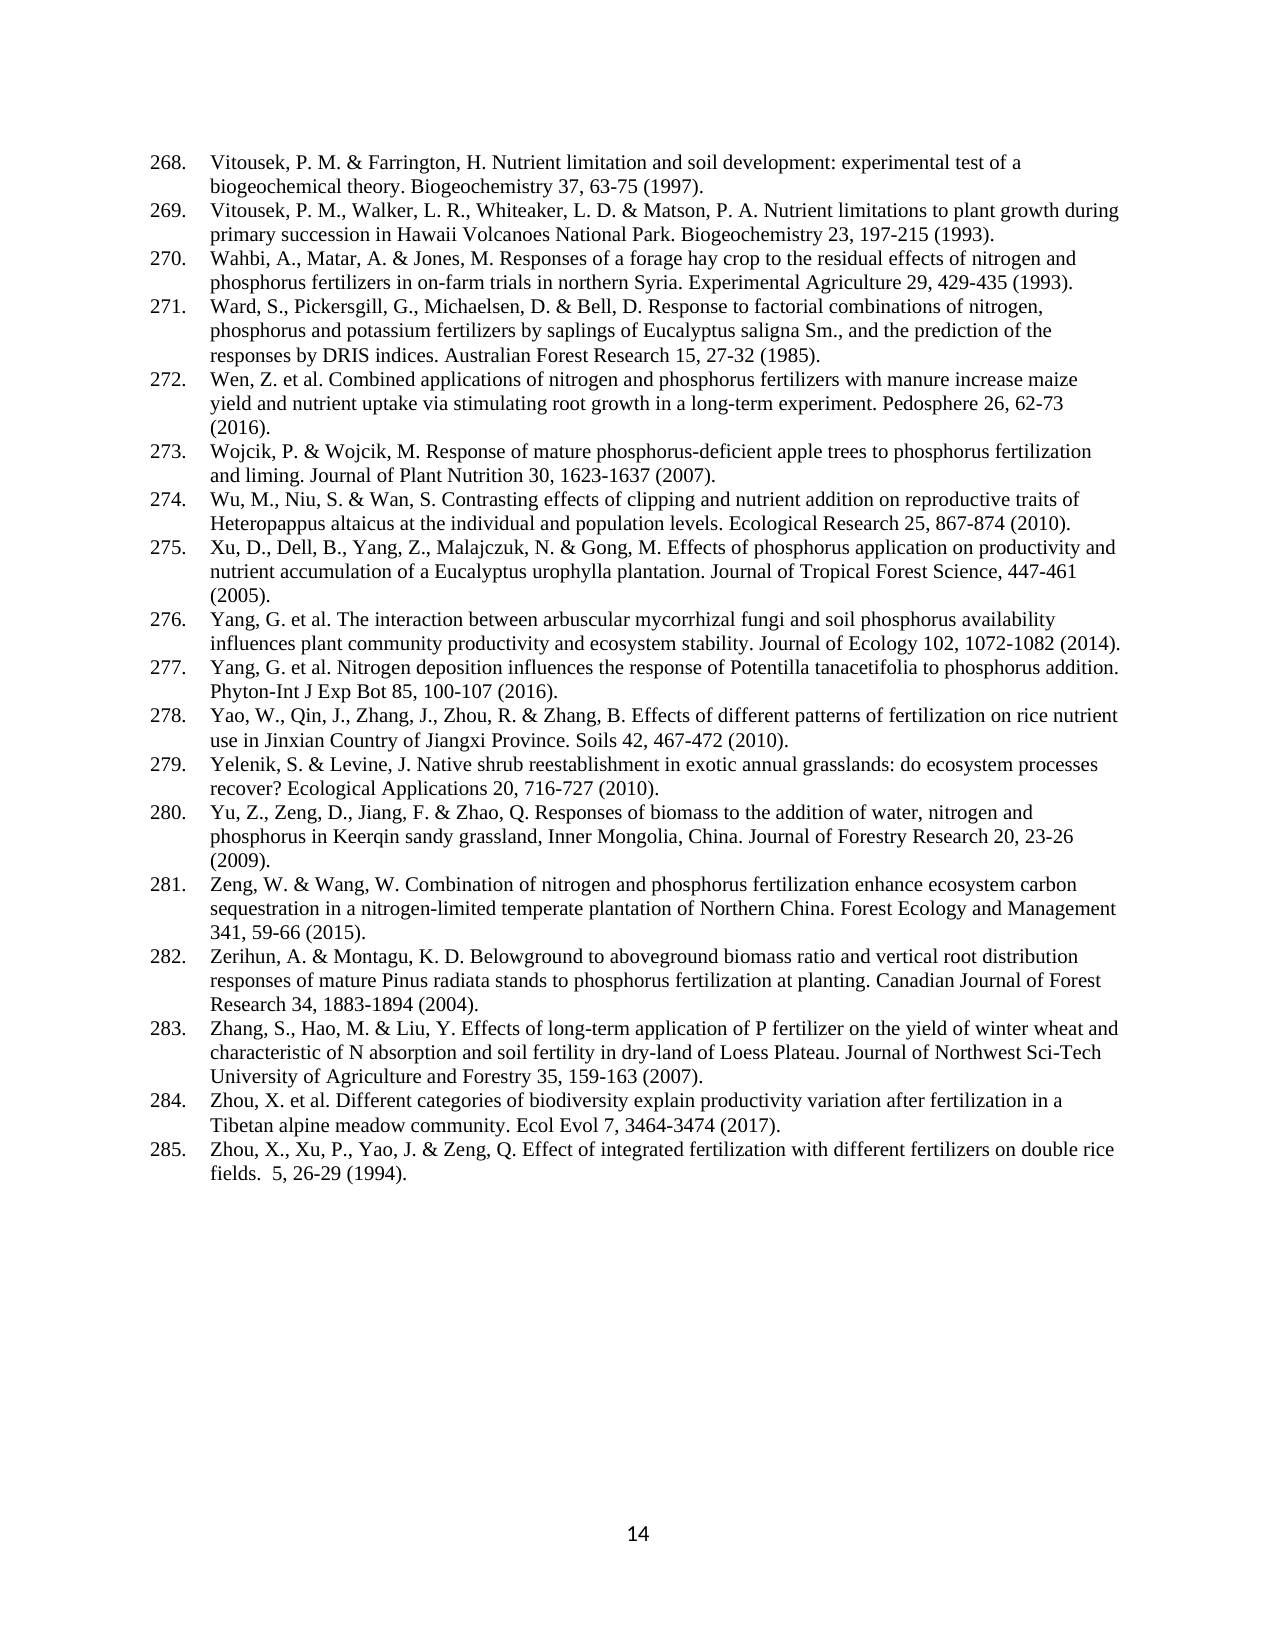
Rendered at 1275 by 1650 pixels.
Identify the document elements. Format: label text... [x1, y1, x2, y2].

list Zhou, X. et al. Different categories of biodiversity explain productivity variation after fertilization in a Tibetan alpine meadow community. Ecol Evol 7, 3464-3474 (2017). [150, 1088, 1125, 1137]
list Yelenik, S. & Levine, J. Native shrub reestablishment in exotic annual grasslands: do ecosystem processes recover? Ecological Applications 20, 716-727 (2010). [150, 752, 1125, 800]
list Zeng, W. & Wang, W. Combination of nitrogen and phosphorus fertilization enhance ecosystem carbon sequestration in a nitrogen-limited temperate plantation of Northern China. Forest Ecology and Management 341, 59-66 (2015). [150, 872, 1125, 944]
list Yang, G. et al. Nitrogen deposition influences the response of Potentilla tanacetifolia to phosphorus addition. Phyton-Int J Exp Bot 85, 100-107 (2016). [150, 655, 1125, 703]
list Zhang, S., Hao, M. & Liu, Y. Effects of long-term application of P fertilizer on the yield of winter wheat and characteristic of N absorption and soil fertility in dry-land of Loess Plateau. Journal of Northwest Sci-Tech University of Agriculture and Forestry 35, 159-163 (2007). [150, 1016, 1125, 1088]
list Xu, D., Dell, B., Yang, Z., Malajczuk, N. & Gong, M. Effects of phosphorus application on productivity and nutrient accumulation of a Eucalyptus urophylla plantation. Journal of Tropical Forest Science, 447-461 (2005). [150, 535, 1125, 607]
list Zhou, X., Xu, P., Yao, J. & Zeng, Q. Effect of integrated fertilization with different fertilizers on double rice fields. 5, 26-29 (1994). [150, 1137, 1125, 1185]
list Wu, M., Niu, S. & Wan, S. Contrasting effects of clipping and nutrient addition on reproductive traits of Heteropappus altaicus at the individual and population levels. Ecological Research 25, 867-874 (2010). [150, 487, 1125, 535]
list Wojcik, P. & Wojcik, M. Response of mature phosphorus-deficient apple trees to phosphorus fertilization and liming. Journal of Plant Nutrition 30, 1623-1637 (2007). [150, 439, 1125, 487]
list Yang, G. et al. The interaction between arbuscular mycorrhizal fungi and soil phosphorus availability influences plant community productivity and ecosystem stability. Journal of Ecology 102, 1072-1082 (2014). [150, 607, 1125, 655]
list Vitousek, P. M. & Farrington, H. Nutrient limitation and soil development: experimental test of a biogeochemical theory. Biogeochemistry 37, 63-75 (1997). [150, 150, 1125, 198]
list Wen, Z. et al. Combined applications of nitrogen and phosphorus fertilizers with manure increase maize yield and nutrient uptake via stimulating root growth in a long-term experiment. Pedosphere 26, 62-73 (2016). [150, 367, 1125, 439]
list Ward, S., Pickersgill, G., Michaelsen, D. & Bell, D. Response to factorial combinations of nitrogen, phosphorus and potassium fertilizers by saplings of Eucalyptus saligna Sm., and the prediction of the responses by DRIS indices. Australian Forest Research 15, 27-32 (1985). [150, 294, 1125, 367]
list Vitousek, P. M., Walker, L. R., Whiteaker, L. D. & Matson, P. A. Nutrient limitations to plant growth during primary succession in Hawaii Volcanoes National Park. Biogeochemistry 23, 197-215 (1993). [150, 198, 1125, 246]
list Wahbi, A., Matar, A. & Jones, M. Responses of a forage hay crop to the residual effects of nitrogen and phosphorus fertilizers in on-farm trials in northern Syria. Experimental Agriculture 29, 429-435 (1993). [150, 246, 1125, 294]
list Zerihun, A. & Montagu, K. D. Belowground to aboveground biomass ratio and vertical root distribution responses of mature Pinus radiata stands to phosphorus fertilization at planting. Canadian Journal of Forest Research 34, 1883-1894 (2004). [150, 944, 1125, 1016]
list Yao, W., Qin, J., Zhang, J., Zhou, R. & Zhang, B. Effects of different patterns of fertilization on rice nutrient use in Jinxian Country of Jiangxi Province. Soils 42, 467-472 (2010). [150, 703, 1125, 752]
list Yu, Z., Zeng, D., Jiang, F. & Zhao, Q. Responses of biomass to the addition of water, nitrogen and phosphorus in Keerqin sandy grassland, Inner Mongolia, China. Journal of Forestry Research 20, 23-26 (2009). [150, 800, 1125, 872]
